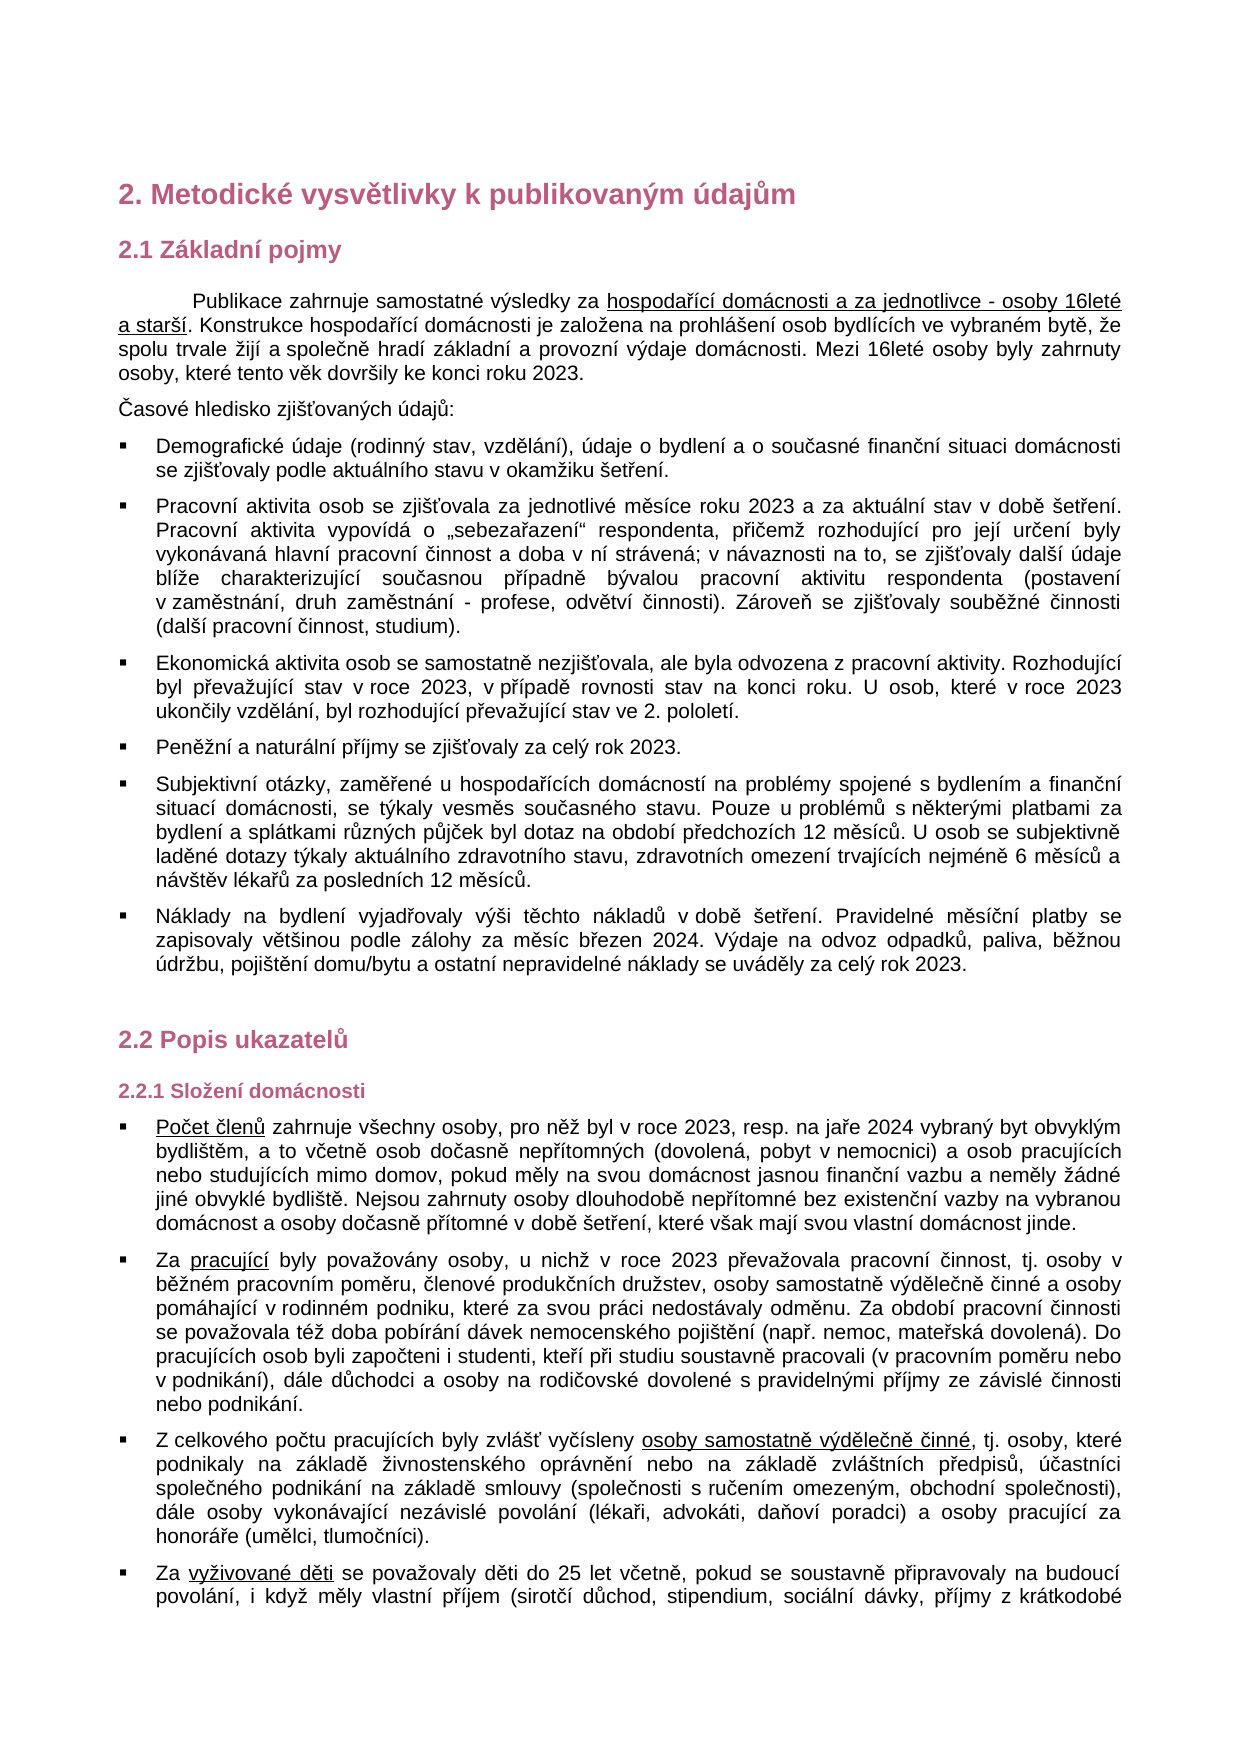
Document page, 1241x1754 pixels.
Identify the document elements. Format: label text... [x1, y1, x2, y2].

list Za pracující byly považovány osoby, u nichž v roce 2023 převažovala pracovní činnost, tj. osoby v běžném pracovním poměru, členové produkčních družstev, osoby samostatně výdělečně činné a osoby pomáhající v rodinném podniku, které za svou práci nedostávaly odměnu. Za období pracovní činnosti se považovala též doba pobírání dávek nemocenského pojištění (např. nemoc, mateřská dovolená). Do pracujících osob byli započteni i studenti, kteří při studiu soustavně pracovali (v pracovním poměru nebo v podnikání), dále důchodci a osoby na rodičovské dovolené s pravidelnými příjmy ze závislé činnosti nebo podnikání. [118, 1248, 1122, 1415]
list Počet členů zahrnuje všechny osoby, pro něž byl v roce 2023, resp. na jaře 2024 vybraný byt obvyklým bydlištěm, a to včetně osob dočasně nepřítomných (dovolená, pobyt v nemocnici) a osob pracujících nebo studujících mimo domov, pokud měly na svou domácnost jasnou finanční vazbu a neměly žádné jiné obvyklé bydliště. Nejsou zahrnuty osoby dlouhodobě nepřítomné bez existenční vazby na vybranou domácnost a osoby dočasně přítomné v době šetření, které však mají svou vlastní domácnost jinde. [118, 1115, 1122, 1235]
list Z celkového počtu pracujících byly zvlášť vyčísleny osoby samostatně výdělečně činné, tj. osoby, které podnikaly na základě živnostenského oprávnění nebo na základě zvláštních předpisů, účastníci společného podnikání na základě smlouvy (společnosti s ručením omezeným, obchodní společnosti), dále osoby vykonávající nezávislé povolání (lékaři, advokáti, daňoví poradci) a osoby pracující za honoráře (umělci, tlumočníci). [118, 1428, 1122, 1548]
list Peněžní a naturální příjmy se zjišťovaly za celý rok 2023. [118, 735, 1122, 759]
list Demografické údaje (rodinný stav, vzdělání), údaje o bydlení a o současné finanční situaci domácnosti se zjišťovaly podle aktuálního stavu v okamžiku šetření. [118, 434, 1122, 482]
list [118, 1560, 1122, 1608]
text Publikace zahrnuje samostatné výsledky za hospodařící domácnosti a za jednotlivce - osoby 16leté a starší. Konstrukce hospodařící domácnosti je založena na prohlášení osob bydlících ve vybraném bytě, že spolu trvale žijí a společně hradí základní a provozní výdaje domácnosti. Mezi 16leté osoby byly zahrnuty osoby, které tento věk dovršily ke konci roku 2023. [118, 289, 1122, 385]
text 2. Metodické vysvětlivky k publikovaným údajům [118, 177, 1122, 210]
text 2.1 Základní pojmy [118, 235, 1122, 264]
text Časové hledisko zjišťovaných údajů: [118, 397, 1122, 421]
list Pracovní aktivita osob se zjišťovala za jednotlivé měsíce roku 2023 a za aktuální stav v době šetření. Pracovní aktivita vypovídá o „sebezařazení“ respondenta, přičemž rozhodující pro její určení byly vykonávaná hlavní pracovní činnost a doba v ní strávená; v návaznosti na to, se zjišťovaly další údaje blíže charakterizující současnou případně bývalou pracovní aktivitu respondenta (postavení v zaměstnání, druh zaměstnání - profese, odvětví činnosti). Zároveň se zjišťovaly souběžné činnosti (další pracovní činnost, studium). [118, 494, 1122, 638]
text 2.2.1 Složení domácnosti [118, 1079, 1122, 1103]
list Ekonomická aktivita osob se samostatně nezjišťovala, ale byla odvozena z pracovní aktivity. Rozhodující byl převažující stav v roce 2023, v případě rovnosti stav na konci roku. U osob, které v roce 2023 ukončily vzdělání, byl rozhodující převažující stav ve 2. pololetí. [118, 651, 1122, 723]
text 2.2 Popis ukazatelů [118, 1025, 1122, 1054]
list Subjektivní otázky, zaměřené u hospodařících domácností na problémy spojené s bydlením a finanční situací domácnosti, se týkaly vesměs současného stavu. Pouze u problémů s některými platbami za bydlení a splátkami různých půjček byl dotaz na období předchozích 12 měsíců. U osob se subjektivně laděné dotazy týkaly aktuálního zdravotního stavu, zdravotních omezení trvajících nejméně 6 měsíců a návštěv lékařů za posledních 12 měsíců. [118, 772, 1122, 892]
list Náklady na bydlení vyjadřovaly výši těchto nákladů v době šetření. Pravidelné měsíční platby se zapisovaly většinou podle zálohy za měsíc březen 2024. Výdaje na odvoz odpadků, paliva, běžnou údržbu, pojištění domu/bytu a ostatní nepravidelné náklady se uváděly za celý rok 2023. [118, 904, 1122, 976]
